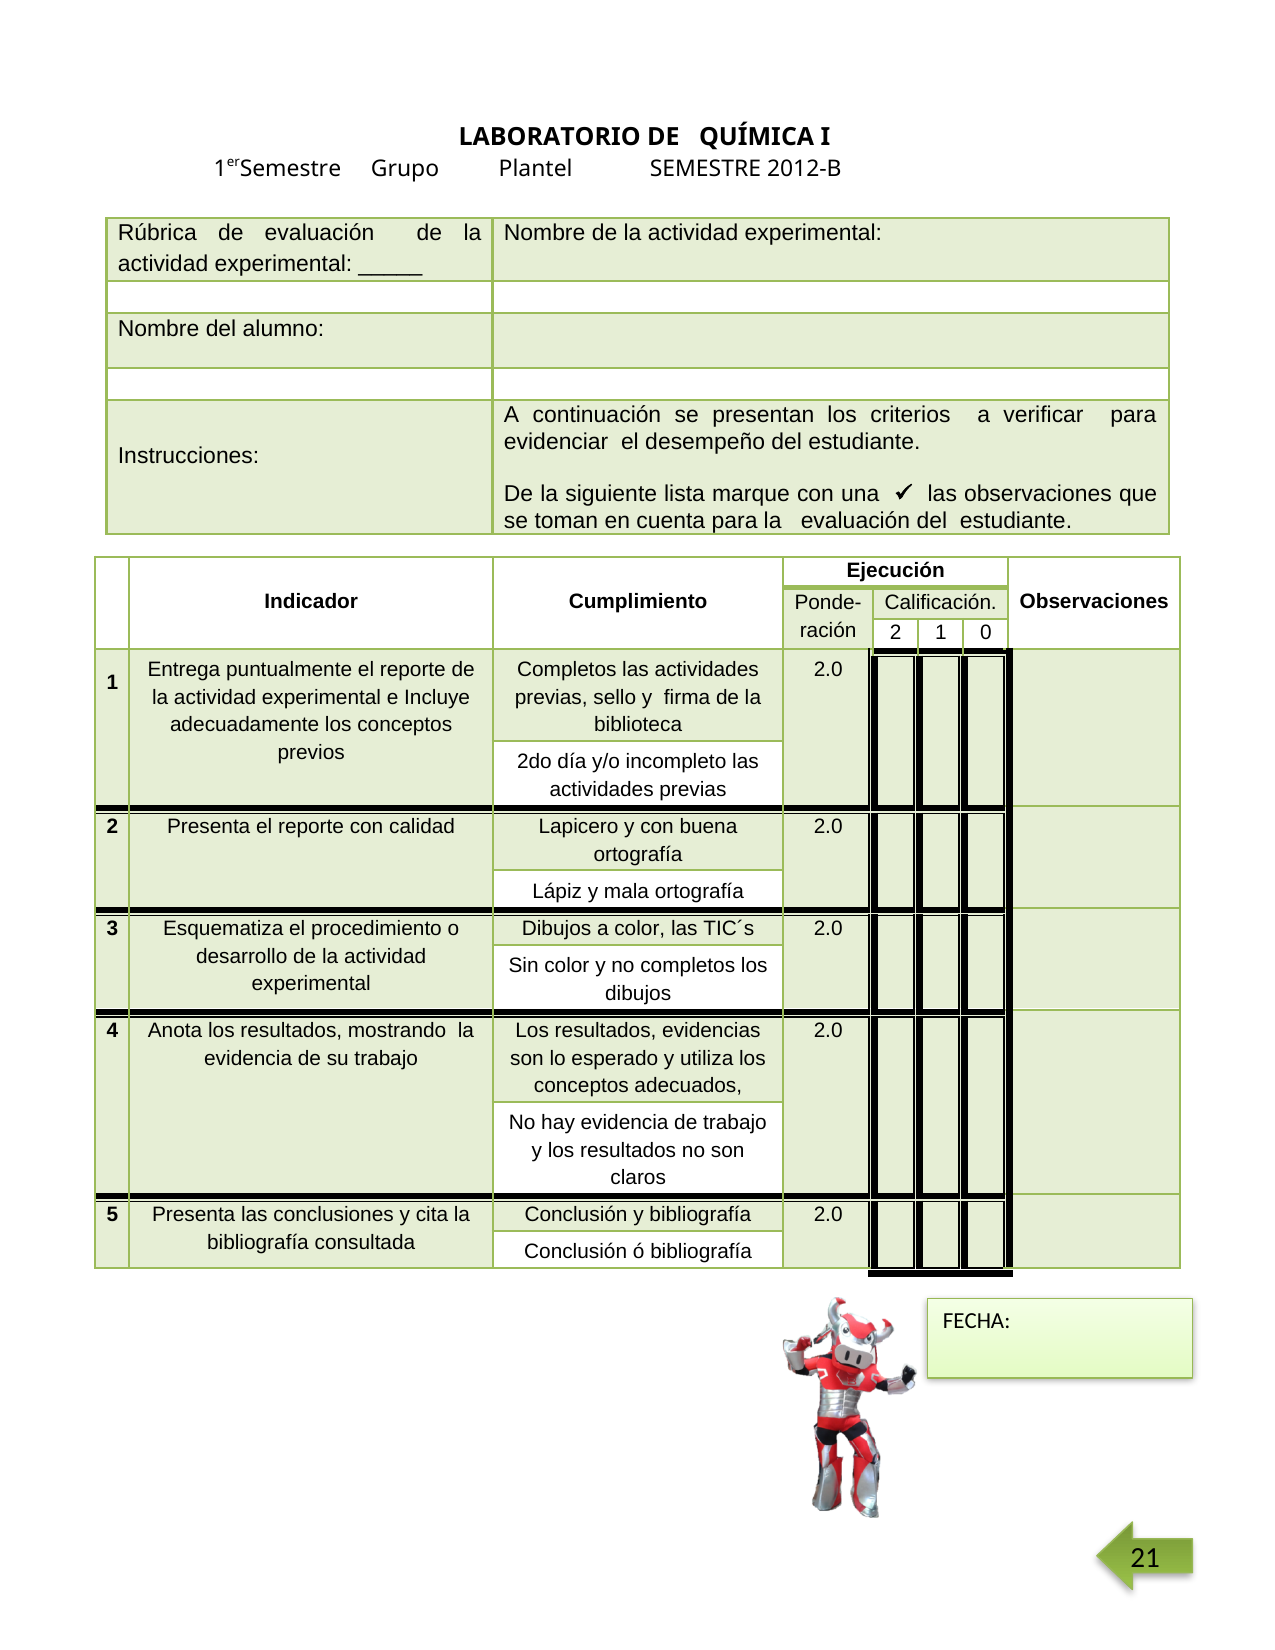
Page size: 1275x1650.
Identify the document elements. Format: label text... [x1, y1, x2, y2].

table_cell Ponde- ración [784, 590, 872, 648]
table_cell Instrucciones: [108, 401, 491, 533]
picture [782, 1297, 918, 1518]
table_cell Sin color y no completos los dibujos [494, 946, 782, 1008]
table_cell Presenta el reporte con calidad [130, 814, 492, 907]
table_cell [968, 916, 1003, 1008]
table_cell 0 [964, 620, 1007, 648]
table_cell [1013, 1195, 1179, 1267]
table_cell 2.0 [784, 1202, 868, 1267]
table_cell [108, 282, 491, 312]
table_cell [968, 1202, 1003, 1267]
table_cell 2.0 [784, 650, 868, 805]
table_header Ejecución [784, 558, 1007, 585]
text LABORATORIO DE QUÍMICA I [106, 118, 1169, 152]
table_cell 3 [96, 916, 128, 1008]
table_cell [494, 282, 1168, 312]
table_cell 2.0 [784, 814, 868, 907]
table_cell 4 [96, 1018, 128, 1193]
table_cell Entrega puntualmente el reporte de la actividad experimental e Incluye adecuadamente los conceptos previos [130, 650, 492, 805]
table_cell [108, 369, 491, 399]
table_cell 1 [96, 650, 128, 805]
table_cell [923, 814, 958, 907]
table_cell No hay evidencia de trabajo y los resultados no son claros [494, 1103, 782, 1193]
table_cell Presenta las conclusiones y cita la bibliografía consultada [130, 1202, 492, 1267]
table_cell [1013, 1011, 1179, 1193]
table_cell 2.0 [784, 1018, 868, 1193]
table_cell Lapicero y con buena ortografía [494, 814, 782, 869]
table_cell [878, 814, 913, 907]
table_cell [968, 1018, 1003, 1193]
table_cell 1 [919, 620, 962, 648]
table_cell [923, 657, 958, 805]
table_header Nombre de la actividad experimental: [494, 219, 1168, 280]
table_cell [1013, 909, 1179, 1008]
table_cell Los resultados, evidencias son lo esperado y utiliza los conceptos adecuados, [494, 1018, 782, 1101]
table_cell [968, 657, 1003, 805]
table_cell Calificación. [874, 590, 1007, 618]
table_cell [923, 1202, 958, 1267]
table_header Indicador [130, 558, 492, 648]
table_cell [1013, 650, 1179, 805]
table_cell Conclusión ó bibliografía [494, 1232, 782, 1267]
table_cell Anota los resultados, mostrando la evidencia de su trabajo [130, 1018, 492, 1193]
text 1erSemestre Grupo Plantel SEMESTRE 2012-B [106, 152, 1169, 183]
table_cell 2do día y/o incompleto las actividades previas [494, 742, 782, 805]
table_cell Esquematiza el procedimiento o desarrollo de la actividad experimental [130, 916, 492, 1008]
table_cell A continuación se presentan los criterios a verificar para evidenciar el desempeño del estudiante. De la siguiente lista marque con una las observaciones que se toman en cuenta para la evaluación del estudiante. [494, 401, 1168, 533]
table_header Observaciones [1009, 558, 1179, 648]
table_cell 2.0 [784, 916, 868, 1008]
table_cell [968, 814, 1003, 907]
table_cell Nombre del alumno: [108, 314, 491, 367]
table_cell [494, 314, 1168, 367]
table_cell Conclusión y bibliografía [494, 1202, 782, 1230]
table_cell 2 [874, 620, 917, 648]
table_header Cumplimiento [494, 558, 782, 648]
table_cell 5 [96, 1202, 128, 1267]
table_cell [878, 657, 913, 805]
table_cell [878, 1018, 913, 1193]
table_header Rúbrica de evaluación de la actividad experimental: _____ [108, 219, 491, 280]
table_cell Completos las actividades previas, sello y firma de la biblioteca [494, 650, 782, 740]
table_header [96, 558, 128, 648]
table_cell [923, 916, 958, 1008]
table_cell [923, 1018, 958, 1193]
table_cell 2 [96, 814, 128, 907]
table_cell [878, 916, 913, 1008]
table_cell [878, 1202, 913, 1267]
table_cell Lápiz y mala ortografía [494, 871, 782, 907]
table_cell Dibujos a color, las TIC´s [494, 916, 782, 944]
table_cell [494, 369, 1168, 399]
table_cell [1013, 807, 1179, 907]
